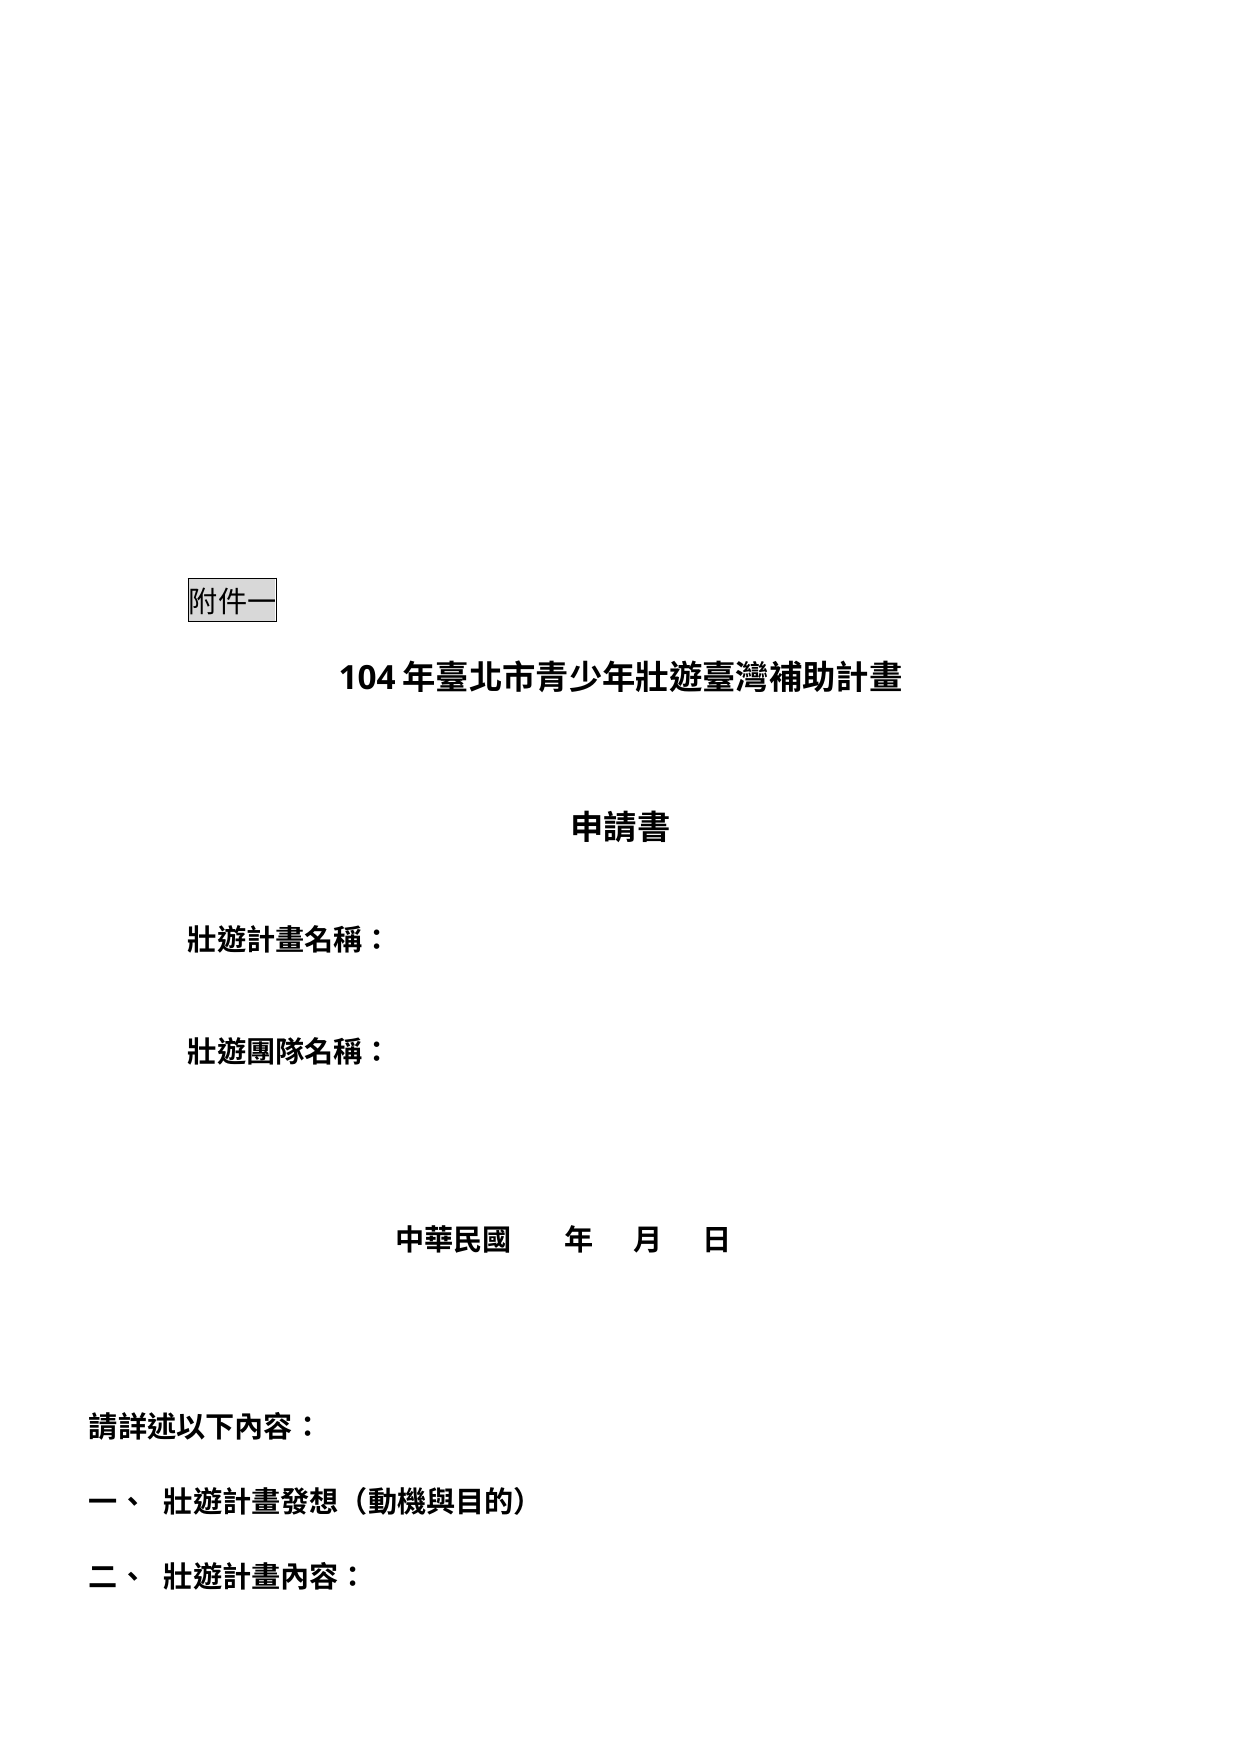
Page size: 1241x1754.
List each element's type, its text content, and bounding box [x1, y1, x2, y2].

list 壯遊計畫發想（動機與目的） [89, 1462, 1152, 1537]
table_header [185, 112, 1056, 1162]
text 中華民國 年 月 日 [89, 1200, 1179, 1275]
list 壯遊計畫內容： [89, 1537, 1152, 1612]
text 請詳述以下內容： [89, 1387, 1152, 1462]
